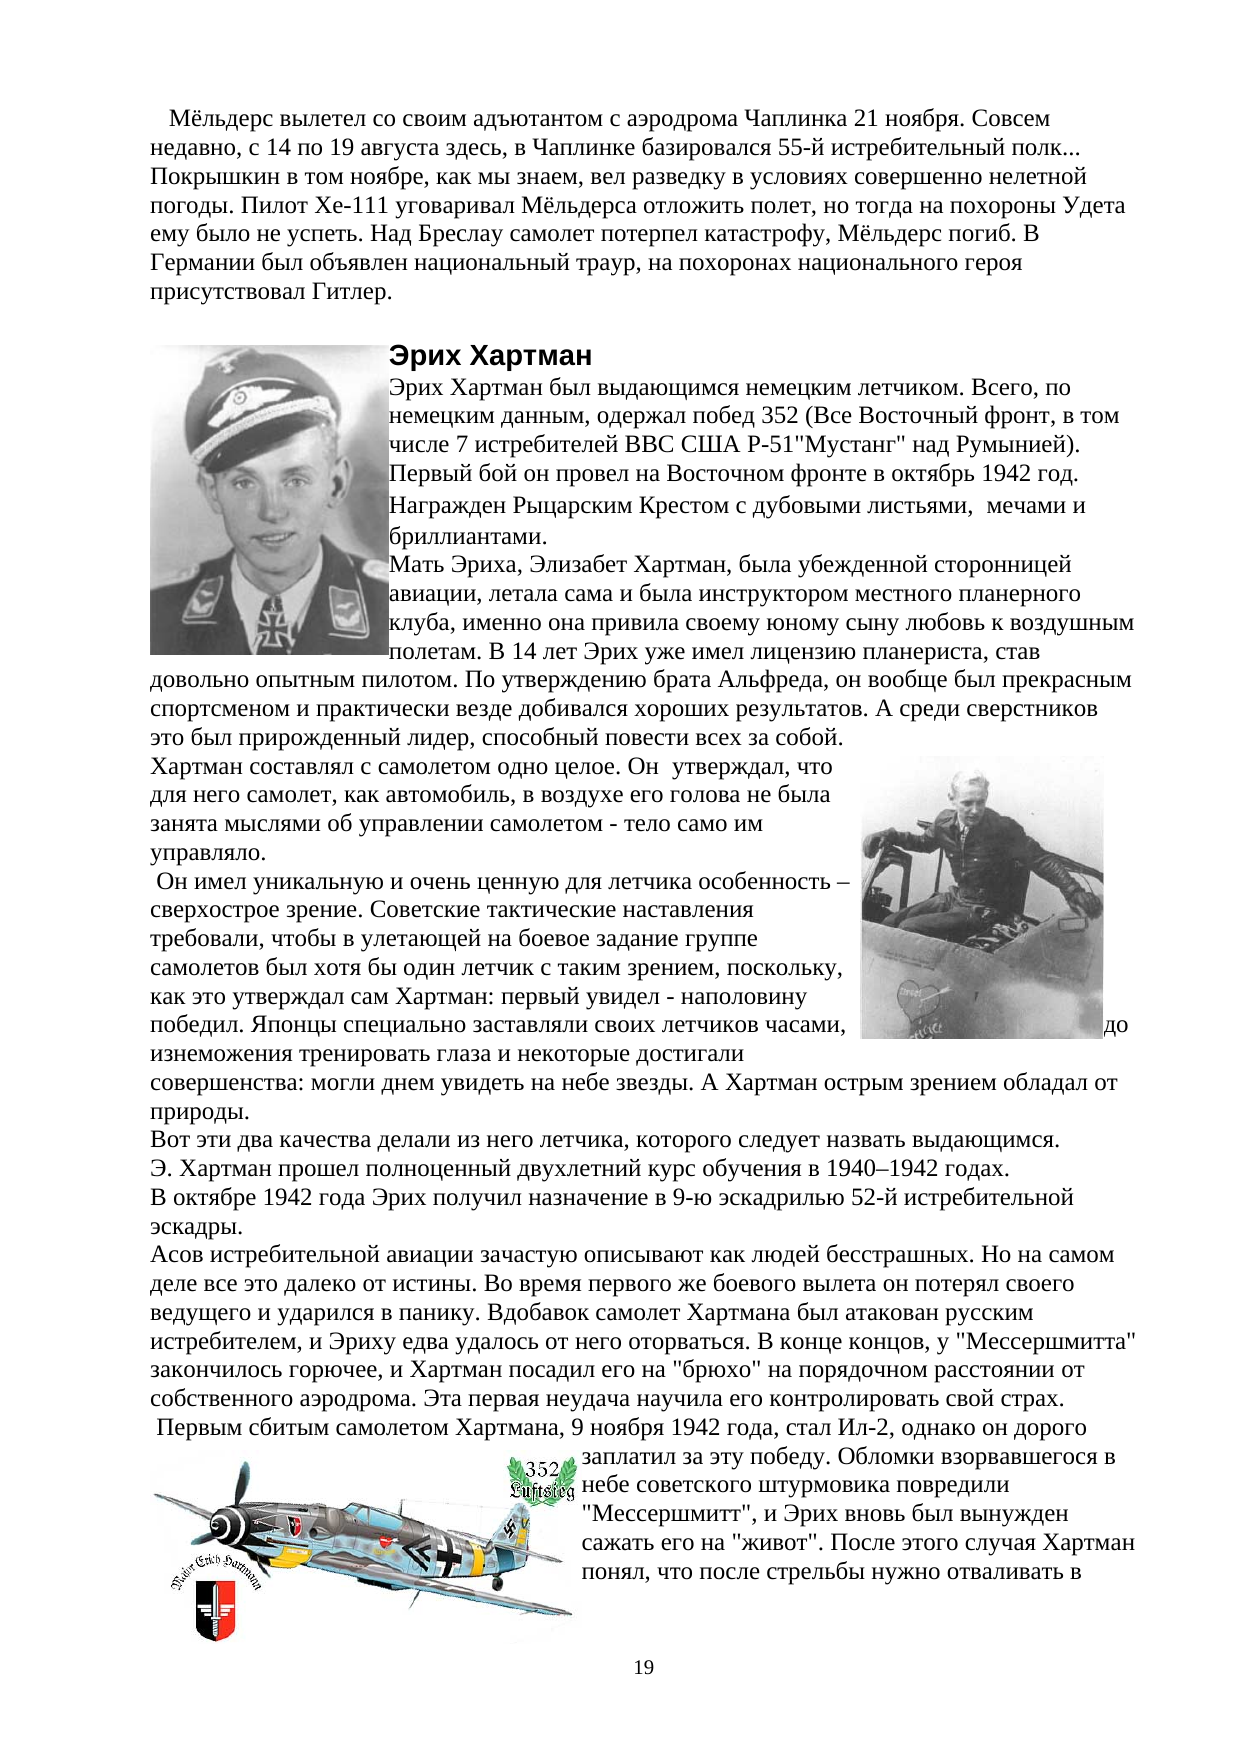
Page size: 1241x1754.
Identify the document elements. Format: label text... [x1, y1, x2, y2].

text Мать Эриха, Элизабет Хартман, была убежденной сторонницей авиации, летала сама и была инструктором местного планерного клуба, именно она привила своему юному сыну любовь к воздушным полетам. В 14 лет Эрих уже имел лицензию планериста, став довольно опытным пилотом. По утверждению брата Альфреда, он вообще был прекрасным спортсменом и практически везде добивался хороших результатов. А среди сверстников это был прирожденный лидер, способный повести всех за собой. [150, 549, 1137, 751]
text Эрих Хартман был выдающимся немецким летчиком. Всего, по немецким данным, одержал побед 352 (Все Восточный фронт, в том числе 7 истребителей ВВС США Р-51"Мустанг" над Румынией). Первый бой он провел на Восточном фронте в октябрь 1942 год. Награжден Рыцарским Крестом с дубовыми листьями, мечами и бриллиантами. [389, 372, 1137, 549]
text Э. Хартман прошел полноценный двухлетний курс обучения в 1940–1942 годах. [150, 1153, 1137, 1182]
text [150, 1412, 1137, 1584]
subtitle Эрих Хартман [150, 338, 1137, 372]
text В октябре 1942 года Эрих получил назначение в 9-ю эскадрилью 52-й истребительной эскадры. [150, 1182, 1137, 1239]
picture [150, 345, 389, 655]
text Хартман составлял с самолетом одно целое. Он утверждал, что для него самолет, как автомобиль, в воздухе его голова не была занята мыслями об управлении самолетом - тело само им управляло. Он имел уникальную и очень ценную для летчика особенность – сверхострое зрение. Советские тактические наставления требовали, чтобы в улетающей на боевое задание группе самолетов был хотя бы один летчик с таким зрением, поскольку, как это утверждал сам Хартман: первый увидел - наполовину победил. Японцы специально заставляли своих летчиков часами, до изнеможения тренировать глаза и некоторые достигали совершенства: могли днем увидеть на небе звезды. А Хартман острым зрением обладал от природы. Вот эти два качества делали из него летчика, которого следует назвать выдающимся. [150, 751, 1137, 1153]
text Асов истребительной авиации зачастую описывают как людей бесстрашных. Но на самом деле все это далеко от истины. Во время первого же боевого вылета он потерял своего ведущего и ударился в панику. Вдобавок самолет Хартмана был атакован русским истребителем, и Эриху едва удалось от него оторваться. В конце концов, у "Мессершмитта" закончилось горючее, и Хартман посадил его на "брюхо" на порядочном расстоянии от собственного аэродрома. Эта первая неудача научила его контролировать свой страх. [150, 1239, 1137, 1412]
picture [150, 1450, 582, 1644]
picture [860, 756, 1104, 1039]
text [150, 103, 1137, 305]
